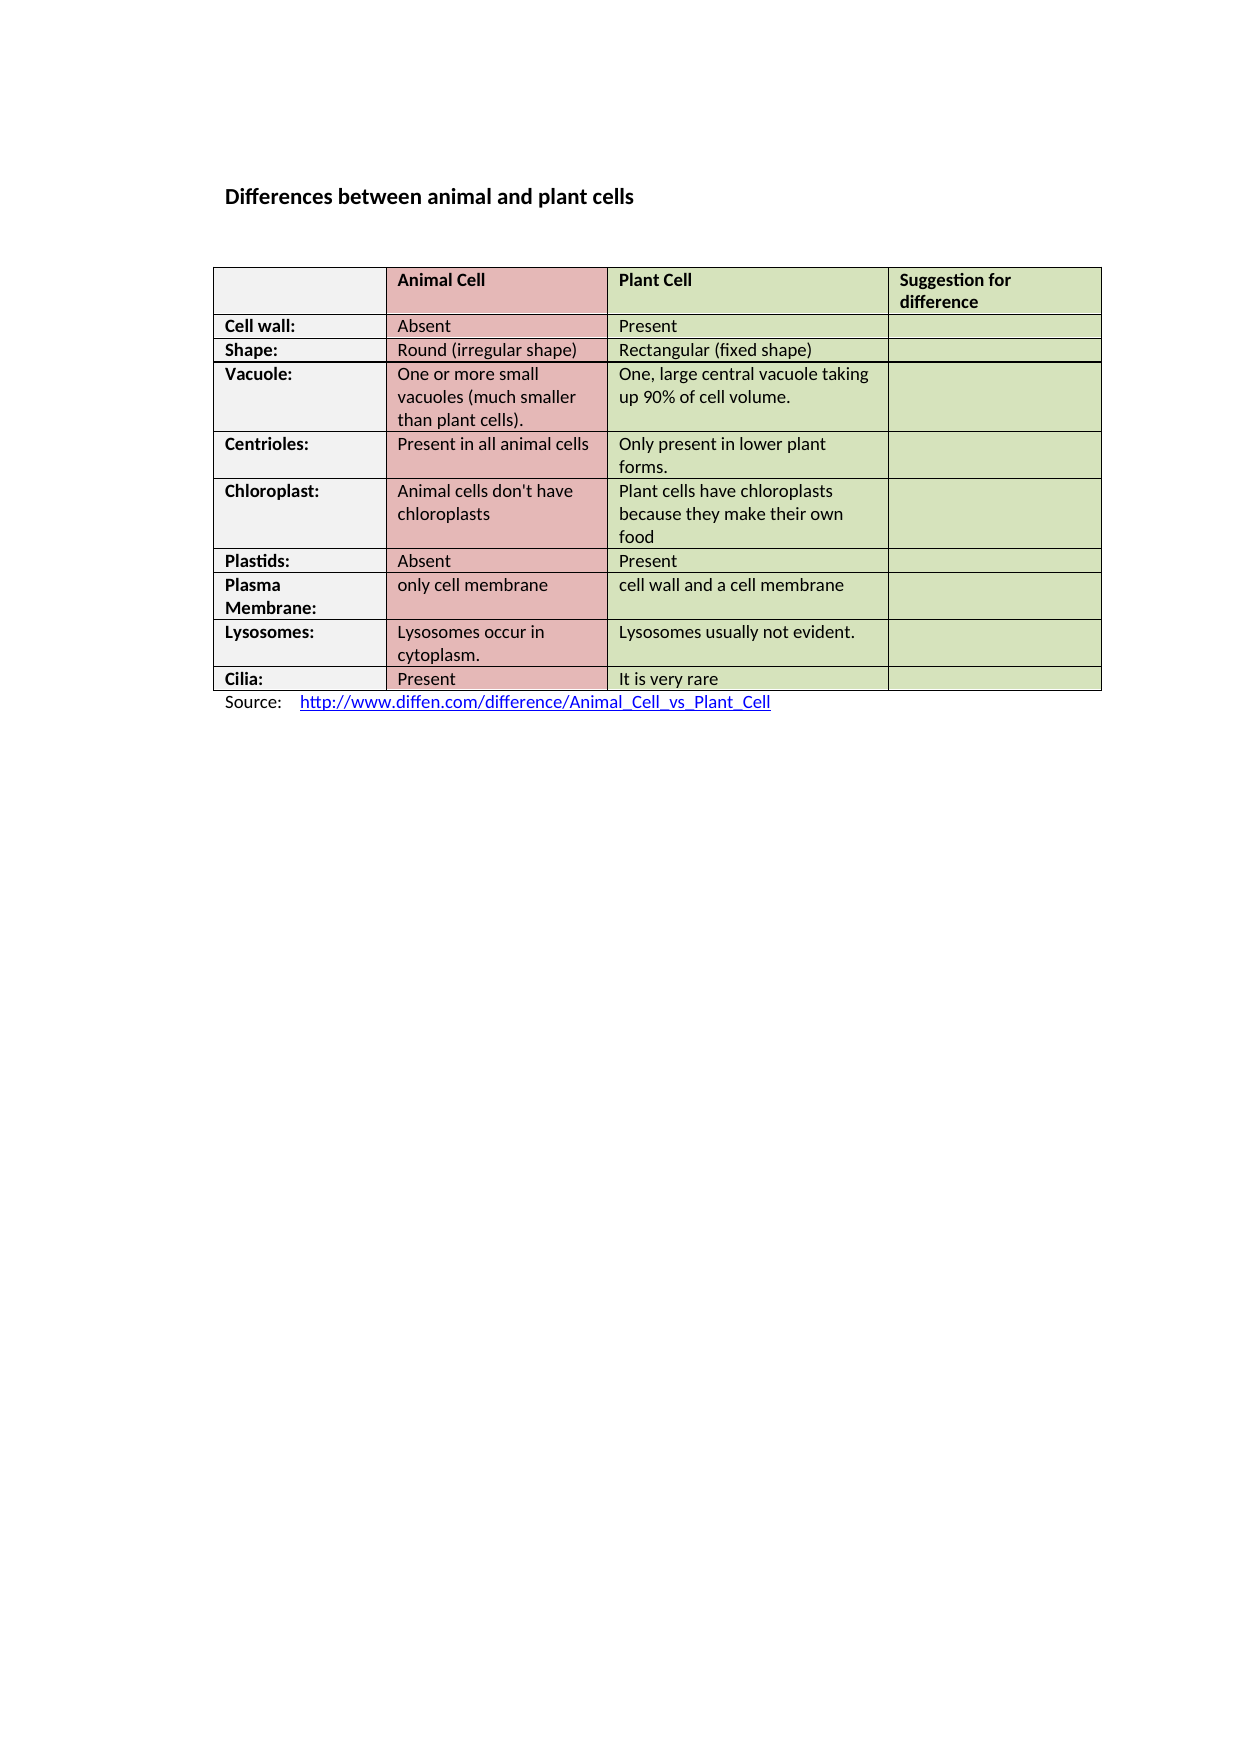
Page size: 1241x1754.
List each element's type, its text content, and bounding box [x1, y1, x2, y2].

table_cell Centrioles: [214, 432, 386, 478]
table_cell Only present in lower plant forms. [608, 432, 888, 478]
list Source: http://www.diffen.com/difference/Animal_Cell_vs_Plant_Cell [225, 691, 1090, 713]
table_cell Animal cells don't have chloroplasts [387, 479, 607, 548]
table_cell [889, 573, 1101, 619]
table_cell Cell wall: [214, 315, 386, 337]
table_cell One, large central vacuole taking up 90% of cell volume. [608, 363, 888, 431]
table_cell Absent [387, 549, 607, 572]
table_header Plant Cell [608, 268, 888, 313]
table_cell Lysosomes occur in cytoplasm. [387, 620, 607, 666]
table_cell One or more small vacuoles (much smaller than plant cells). [387, 363, 607, 431]
table_cell Plasma Membrane: [214, 573, 386, 619]
table_cell Chloroplast: [214, 479, 386, 548]
table_cell Shape: [214, 339, 386, 361]
table_cell Plastids: [214, 549, 386, 572]
table_cell Rectangular (fixed shape) [608, 339, 888, 361]
table_cell It is very rare [608, 667, 888, 689]
table_header Animal Cell [387, 268, 607, 313]
list Differences between animal and plant cells [225, 182, 1090, 210]
table_cell [889, 339, 1101, 361]
table_cell Present [608, 549, 888, 572]
table_cell Plant cells have chloroplasts because they make their own food [608, 479, 888, 548]
table_cell cell wall and a cell membrane [608, 573, 888, 619]
table_cell [889, 315, 1101, 337]
table_cell Present [387, 667, 607, 689]
table_cell Round (irregular shape) [387, 339, 607, 361]
table_cell Lysosomes: [214, 620, 386, 666]
table_cell [889, 549, 1101, 572]
table_cell [889, 667, 1101, 689]
table_cell Present [608, 315, 888, 337]
table_header [214, 268, 386, 313]
table_cell Absent [387, 315, 607, 337]
table_header Suggestion for difference [889, 268, 1101, 313]
table_cell Vacuole: [214, 363, 386, 431]
table_cell [889, 432, 1101, 478]
table_cell Present in all animal cells [387, 432, 607, 478]
table_cell only cell membrane [387, 573, 607, 619]
table_cell [889, 363, 1101, 431]
table_cell [889, 479, 1101, 548]
table_cell Lysosomes usually not evident. [608, 620, 888, 666]
table_cell Cilia: [214, 667, 386, 689]
table_cell [889, 620, 1101, 666]
